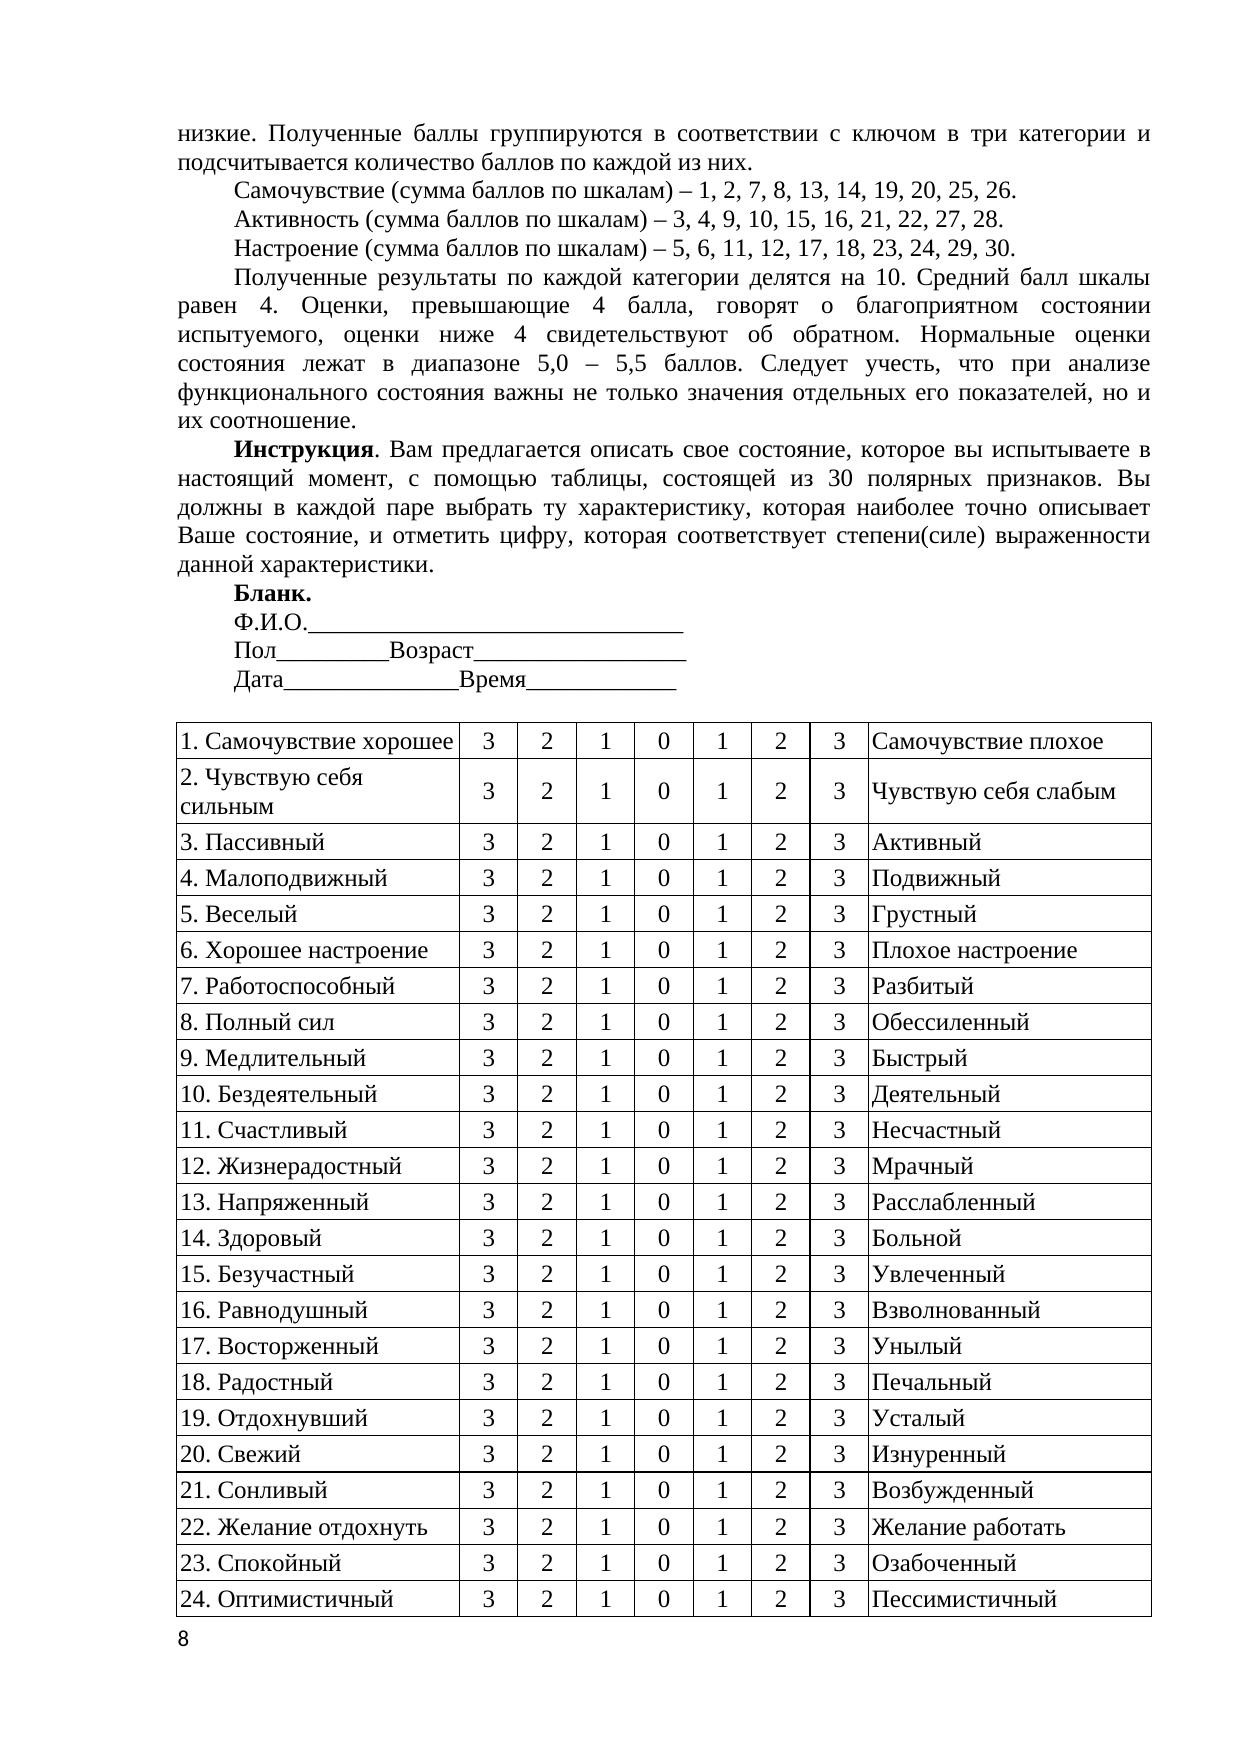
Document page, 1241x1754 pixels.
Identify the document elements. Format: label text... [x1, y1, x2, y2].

table_cell 2 [518, 1364, 576, 1399]
table_cell 3 [811, 1040, 868, 1075]
text Настроение (сумма баллов по шкалам) – 5, 6, 11, 12, 17, 18, 23, 24, 29, 30. [177, 233, 1152, 262]
table_cell 2 [518, 1581, 576, 1616]
text Самочувствие (сумма баллов по шкалам) – 1, 2, 7, 8, 13, 14, 19, 20, 25, 26. [177, 176, 1152, 204]
table_cell 1 [694, 1436, 751, 1471]
table_cell Расслабленный [869, 1184, 1151, 1219]
table_cell 3 [811, 1509, 868, 1543]
table_cell 1 [577, 1509, 634, 1543]
table_cell 2 [518, 1473, 576, 1507]
table_cell 3 [460, 824, 517, 859]
table_cell 2 [752, 1292, 809, 1327]
table_cell 3 [460, 759, 517, 823]
table_cell 17. Восторженный [177, 1328, 459, 1363]
table_cell 20. Свежий [177, 1436, 459, 1471]
table_cell 3 [460, 1473, 517, 1507]
table_cell 0 [635, 1364, 693, 1399]
table_cell 3 [811, 1112, 868, 1147]
table_header 0 [635, 723, 693, 758]
table_cell 3 [460, 1436, 517, 1471]
table_header 3 [811, 723, 868, 758]
table_cell 3 [811, 1364, 868, 1399]
table_cell 0 [635, 1473, 693, 1507]
table_cell 1 [577, 1184, 634, 1219]
table_cell Разбитый [869, 968, 1151, 1003]
table_cell 7. Работоспособный [177, 968, 459, 1003]
table_cell 1 [577, 1581, 634, 1616]
table_cell 10. Бездеятельный [177, 1076, 459, 1111]
table_cell 1 [577, 1076, 634, 1111]
table_cell 2 [518, 860, 576, 895]
table_cell Больной [869, 1220, 1151, 1255]
table_cell 2 [752, 1004, 809, 1039]
table_cell 3 [811, 824, 868, 859]
table_cell Унылый [869, 1328, 1151, 1363]
table_cell 1 [694, 1292, 751, 1327]
table_cell 2 [752, 1473, 809, 1507]
table_cell Чувствую себя слабым [869, 759, 1151, 823]
table_cell 8. Полный сил [177, 1004, 459, 1039]
table_cell 1 [694, 860, 751, 895]
table_cell 2 [518, 1436, 576, 1471]
table_cell 2 [518, 1148, 576, 1183]
table_cell 0 [635, 896, 693, 931]
table_cell 2 [518, 1400, 576, 1435]
table_cell 1 [577, 1292, 634, 1327]
table_cell 2 [518, 1328, 576, 1363]
table_cell 3 [460, 1364, 517, 1399]
table_cell Усталый [869, 1400, 1151, 1435]
table_cell 1 [577, 1436, 634, 1471]
table_cell 1 [694, 1220, 751, 1255]
table_cell 9. Медлительный [177, 1040, 459, 1075]
table_cell 1 [694, 932, 751, 967]
table_cell 1 [694, 1112, 751, 1147]
table_cell 2 [518, 1509, 576, 1543]
table_cell 2 [752, 1400, 809, 1435]
text Полученные результаты по каждой категории делятся на 10. Средний балл шкалы равен 4. Оценки, превышающие 4 балла, говорят о благоприятном состоянии испытуемого, оценки ниже 4 свидетельствуют об обратном. Нормальные оценки состояния лежат в диапазоне 5,0 – 5,5 баллов. Следует учесть, что при анализе функционального состояния важны не только значения отдельных его показателей, но и их соотношение. [177, 262, 1152, 434]
table_cell 1 [577, 1400, 634, 1435]
table_cell 14. Здоровый [177, 1220, 459, 1255]
table_cell 3 [460, 1112, 517, 1147]
table_cell 1 [694, 1328, 751, 1363]
table_cell 2 [752, 968, 809, 1003]
text Дата______________Время____________ [177, 664, 1152, 693]
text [177, 118, 1152, 176]
table_cell 0 [635, 1184, 693, 1219]
table_cell 3 [460, 1328, 517, 1363]
table_cell 2 [752, 824, 809, 859]
table_header 2 [752, 723, 809, 758]
table_cell Активный [869, 824, 1151, 859]
table_cell Деятельный [869, 1076, 1151, 1111]
table_cell 0 [635, 1040, 693, 1075]
table_cell 2 [752, 1509, 809, 1543]
table_cell 2 [752, 1148, 809, 1183]
table_cell 3 [811, 1436, 868, 1471]
table_cell 1 [577, 1364, 634, 1399]
table_cell Мрачный [869, 1148, 1151, 1183]
table_cell 3 [460, 896, 517, 931]
table_cell 1 [694, 1509, 751, 1543]
table_cell 3 [460, 1220, 517, 1255]
table_cell 2 [752, 1112, 809, 1147]
table_cell 2 [752, 932, 809, 967]
table_cell 2 [752, 1256, 809, 1291]
table_cell 1 [577, 860, 634, 895]
table_cell Озабоченный [869, 1545, 1151, 1579]
table_cell 3 [460, 1581, 517, 1616]
table_cell 1 [694, 1256, 751, 1291]
table_cell 0 [635, 1220, 693, 1255]
table_header 3 [460, 723, 517, 758]
table_cell 1 [694, 824, 751, 859]
table_cell 18. Радостный [177, 1364, 459, 1399]
table_cell 2 [752, 1076, 809, 1111]
table_cell 2 [518, 1004, 576, 1039]
table_cell 0 [635, 1436, 693, 1471]
table_cell 12. Жизнерадостный [177, 1148, 459, 1183]
table_cell 0 [635, 824, 693, 859]
table_cell 3 [460, 1004, 517, 1039]
table_cell 0 [635, 1292, 693, 1327]
table_cell 0 [635, 1581, 693, 1616]
table_cell 3 [460, 1184, 517, 1219]
table_cell 1 [577, 1004, 634, 1039]
table_cell 1 [577, 1040, 634, 1075]
table_cell 3 [811, 896, 868, 931]
table_cell Грустный [869, 896, 1151, 931]
table_cell 3 [811, 1148, 868, 1183]
table_cell 3 [460, 1256, 517, 1291]
table_cell 1 [577, 1328, 634, 1363]
table_cell 3 [811, 932, 868, 967]
table_cell 3 [811, 1581, 868, 1616]
table_cell 2 [752, 1364, 809, 1399]
table_cell Плохое настроение [869, 932, 1151, 967]
table_cell 2 [518, 932, 576, 967]
table_cell 2 [752, 1581, 809, 1616]
table_cell 0 [635, 860, 693, 895]
table_cell 3 [811, 860, 868, 895]
table_cell 3 [460, 968, 517, 1003]
table_cell 2 [518, 1220, 576, 1255]
table_cell 3 [460, 860, 517, 895]
table_cell 4. Малоподвижный [177, 860, 459, 895]
table_cell 1 [577, 1256, 634, 1291]
table_cell 1 [694, 1004, 751, 1039]
table_cell 0 [635, 1328, 693, 1363]
table_cell 3 [811, 759, 868, 823]
text Ф.И.О.______________________________ [177, 607, 1152, 636]
table_cell 1 [577, 932, 634, 967]
table_cell 13. Напряженный [177, 1184, 459, 1219]
table_cell 3 [460, 1292, 517, 1327]
table_header 1. Самочувствие хорошее [177, 723, 459, 758]
table_cell 2 [752, 896, 809, 931]
table_cell 1 [694, 1148, 751, 1183]
table_cell 1 [577, 1112, 634, 1147]
table_cell Возбужденный [869, 1473, 1151, 1507]
table_cell 3. Пассивный [177, 824, 459, 859]
table_cell 3 [811, 1292, 868, 1327]
table_cell 1 [694, 968, 751, 1003]
table_cell 1 [577, 896, 634, 931]
table_cell 1 [694, 1581, 751, 1616]
table_cell 21. Сонливый [177, 1473, 459, 1507]
table_cell 2 [518, 1292, 576, 1327]
table_cell 2 [518, 1545, 576, 1579]
table_cell 3 [811, 1473, 868, 1507]
table_cell 2 [518, 1040, 576, 1075]
table_cell 2 [752, 1220, 809, 1255]
text Инструкция. Вам предлагается описать свое состояние, которое вы испытываете в настоящий момент, с помощью таблицы, состоящей из 30 полярных признаков. Вы должны в каждой паре выбрать ту характеристику, которая наиболее точно описывает Ваше состояние, и отметить цифру, которая соответствует степени(силе) выраженности данной характеристики. [177, 434, 1152, 578]
table_cell Увлеченный [869, 1256, 1151, 1291]
table_cell 2 [752, 759, 809, 823]
table_cell 3 [460, 1400, 517, 1435]
table_cell 2 [518, 824, 576, 859]
table_cell 2 [752, 1040, 809, 1075]
table_cell 0 [635, 1112, 693, 1147]
table_cell Несчастный [869, 1112, 1151, 1147]
text Активность (сумма баллов по шкалам) – 3, 4, 9, 10, 15, 16, 21, 22, 27, 28. [177, 204, 1152, 233]
table_cell 3 [460, 1040, 517, 1075]
table_cell Обессиленный [869, 1004, 1151, 1039]
table_cell 0 [635, 1400, 693, 1435]
table_cell 3 [811, 968, 868, 1003]
table_cell Подвижный [869, 860, 1151, 895]
table_cell 0 [635, 1256, 693, 1291]
table_header 1 [577, 723, 634, 758]
table_cell 2 [752, 1545, 809, 1579]
table_cell 1 [577, 1220, 634, 1255]
table_cell 0 [635, 759, 693, 823]
table_cell 1 [694, 896, 751, 931]
table_cell 3 [460, 1076, 517, 1111]
table_cell 3 [460, 1545, 517, 1579]
table_cell 0 [635, 1148, 693, 1183]
table_cell 1 [577, 1473, 634, 1507]
table_cell 24. Оптимистичный [177, 1581, 459, 1616]
table_cell 1 [694, 1364, 751, 1399]
table_header Самочувствие плохое [869, 723, 1151, 758]
table_cell 3 [811, 1076, 868, 1111]
table_cell 1 [694, 1473, 751, 1507]
table_cell Взволнованный [869, 1292, 1151, 1327]
table_cell 3 [460, 1509, 517, 1543]
table_cell 3 [811, 1184, 868, 1219]
table_cell 1 [694, 1040, 751, 1075]
table_cell 3 [460, 1148, 517, 1183]
table_cell 2 [752, 1184, 809, 1219]
table_cell 1 [694, 1545, 751, 1579]
table_cell 2 [518, 1076, 576, 1111]
table_cell Пессимистичный [869, 1581, 1151, 1616]
text Пол_________Возраст_________________ [177, 636, 1152, 664]
table_cell 23. Спокойный [177, 1545, 459, 1579]
table_cell 1 [694, 1184, 751, 1219]
table_cell 3 [811, 1004, 868, 1039]
table_cell 0 [635, 1004, 693, 1039]
table_cell 2 [518, 1184, 576, 1219]
table_cell 6. Хорошее настроение [177, 932, 459, 967]
table_cell 5. Веселый [177, 896, 459, 931]
table_cell 1 [577, 968, 634, 1003]
table_cell 11. Счастливый [177, 1112, 459, 1147]
table_cell 2 [752, 1328, 809, 1363]
table_cell 1 [694, 1076, 751, 1111]
table_cell Быстрый [869, 1040, 1151, 1075]
table_cell 2 [518, 968, 576, 1003]
table_cell 16. Равнодушный [177, 1292, 459, 1327]
table_cell 0 [635, 968, 693, 1003]
table_cell 1 [577, 759, 634, 823]
table_cell 19. Отдохнувший [177, 1400, 459, 1435]
table_cell 2 [752, 860, 809, 895]
table_cell 0 [635, 1545, 693, 1579]
table_cell 2 [518, 759, 576, 823]
table_cell 3 [460, 932, 517, 967]
table_cell 3 [811, 1328, 868, 1363]
table_cell 2 [518, 896, 576, 931]
table_cell 2 [752, 1436, 809, 1471]
table_cell 3 [811, 1256, 868, 1291]
table_cell 0 [635, 1076, 693, 1111]
text Бланк. [177, 578, 1152, 607]
table_cell 22. Желание отдохнуть [177, 1509, 459, 1543]
table_cell 2. Чувствую себя сильным [177, 759, 459, 823]
table_cell Желание работать [869, 1509, 1151, 1543]
table_header 1 [694, 723, 751, 758]
table_cell Печальный [869, 1364, 1151, 1399]
table_cell 1 [577, 1148, 634, 1183]
table_header 2 [518, 723, 576, 758]
table_cell 15. Безучастный [177, 1256, 459, 1291]
table_cell 2 [518, 1256, 576, 1291]
table_cell 1 [694, 1400, 751, 1435]
table_cell 1 [694, 759, 751, 823]
table_cell 3 [811, 1400, 868, 1435]
table_cell 0 [635, 1509, 693, 1543]
table_cell Изнуренный [869, 1436, 1151, 1471]
table_cell 1 [577, 824, 634, 859]
table_cell 2 [518, 1112, 576, 1147]
table_cell 3 [811, 1545, 868, 1579]
table_cell 1 [577, 1545, 634, 1579]
table_cell 3 [811, 1220, 868, 1255]
table_cell 0 [635, 932, 693, 967]
